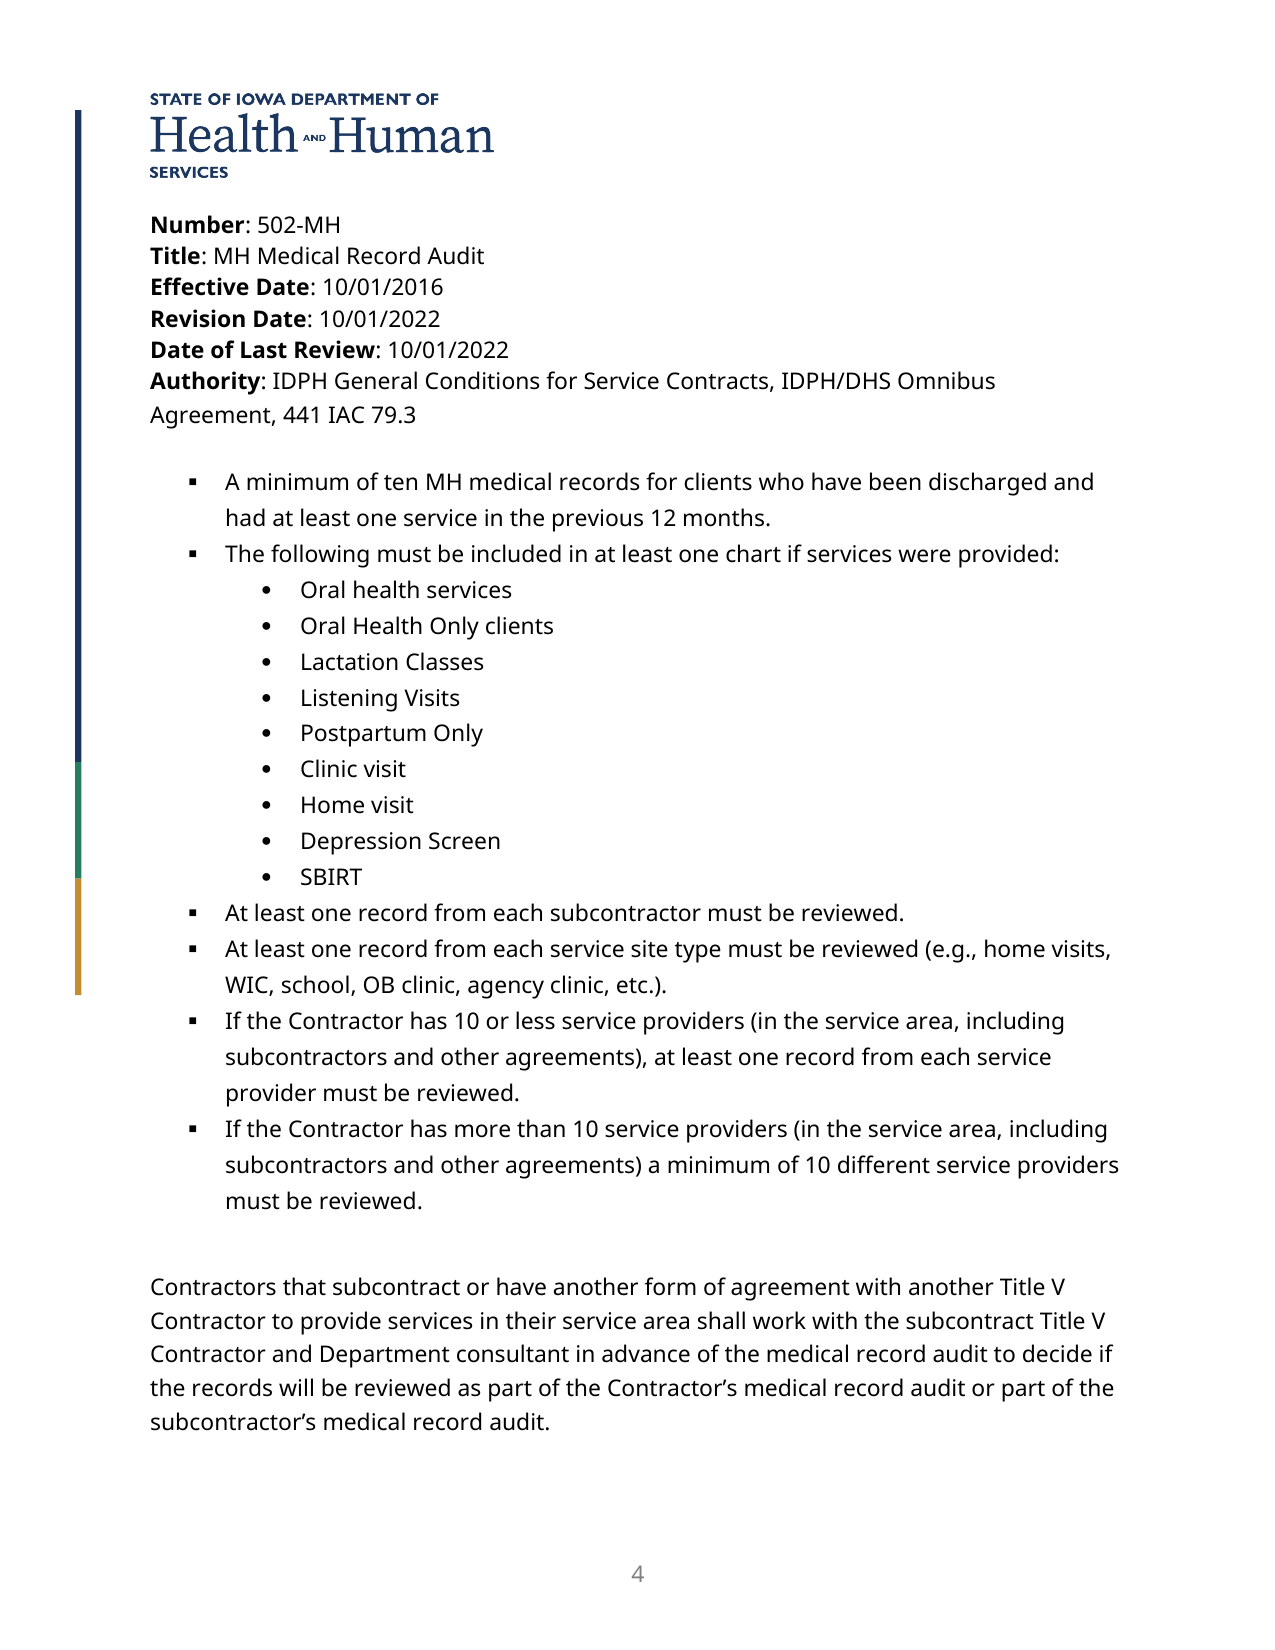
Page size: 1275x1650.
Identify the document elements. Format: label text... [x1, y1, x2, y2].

list SBIRT [262, 861, 1125, 892]
list Oral health services [262, 574, 1125, 605]
list The following must be included in at least one chart if services were provided: [187, 538, 1125, 569]
list Depression Screen [262, 825, 1125, 856]
list At least one record from each subcontractor must be reviewed. [187, 897, 1125, 928]
list At least one record from each service site type must be reviewed (e.g., home visits, WIC, school, OB clinic, agency clinic, etc.). [187, 933, 1125, 1000]
text Contractors that subcontract or have another form of agreement with another Title V Contractor to provide services in their service area shall work with the subcontract Title V Contractor and Department consultant in advance of the medical record audit to decide if the records will be reviewed as part of the Contractor’s medical record audit or part of the subcontractor’s medical record audit. [150, 1271, 1125, 1437]
list If the Contractor has 10 or less service providers (in the service area, including subcontractors and other agreements), at least one record from each service provider must be reviewed. [187, 1005, 1125, 1108]
list Postpartum Only [262, 717, 1125, 749]
list Home visit [262, 789, 1125, 821]
list A minimum of ten MH medical records for clients who have been discharged and had at least one service in the previous 12 months. [187, 466, 1125, 533]
list Lactation Classes [262, 646, 1125, 677]
list Listening Visits [262, 681, 1125, 713]
list If the Contractor has more than 10 service providers (in the service area, including subcontractors and other agreements) a minimum of 10 different service providers must be reviewed. [187, 1113, 1125, 1216]
list Oral Health Only clients [262, 609, 1125, 641]
picture [150, 93, 494, 178]
list Clinic visit [262, 753, 1125, 784]
